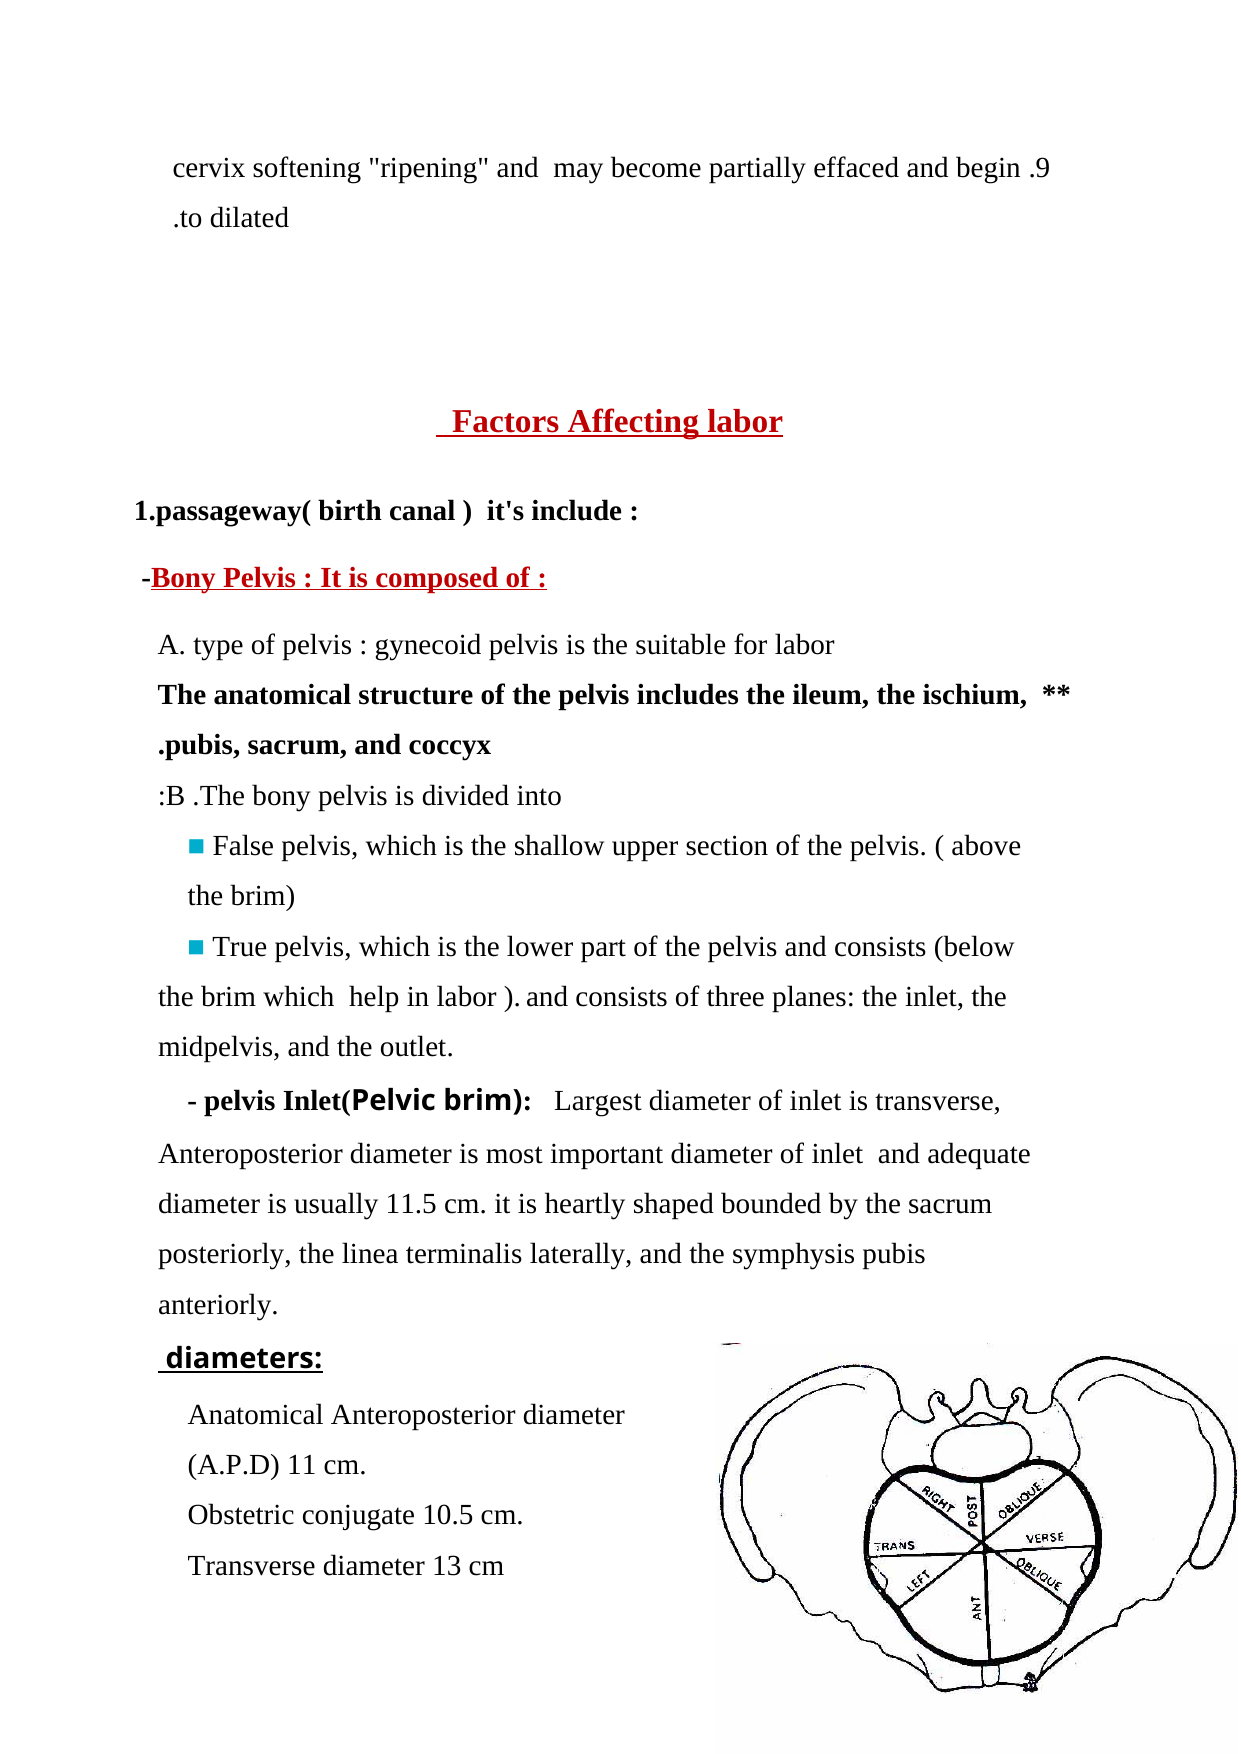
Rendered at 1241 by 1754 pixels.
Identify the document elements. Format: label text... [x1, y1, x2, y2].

text Transverse diameter 13 cm [187, 1548, 716, 1581]
text Factors Affecting labor [112, 402, 1106, 440]
text ■ False pelvis, which is the shallow upper section of the pelvis. ( above the brim) [187, 828, 1053, 912]
text - pelvis Inlet(Pelvic brim): Largest diameter of inlet is transverse, Anteroposterior diameter is most important diameter of inlet and adequate diameter is usually 11.5 cm. it is heartly shaped bounded by the sacrum posteriorly, the linea terminalis laterally, and the symphysis pubis anteriorly. [158, 1079, 1038, 1321]
text diameters: [158, 1337, 1038, 1377]
text -Bony Pelvis : It is composed of : [134, 560, 1128, 593]
text 1.passageway( birth canal ) it's include : [134, 493, 1128, 526]
text 9. cervix softening "ripening" and may become partially effaced and begin to dilated. [173, 150, 1053, 234]
text B .The bony pelvis is divided into: [158, 778, 1106, 811]
text Anatomical Anteroposterior diameter (A.P.D) 11 cm. [187, 1397, 716, 1481]
text Obstetric conjugate 10.5 cm. [187, 1497, 716, 1531]
text ■ True pelvis, which is the lower part of the pelvis and consists (below the brim which help in labor ). and consists of three planes: the inlet, the midpelvis, and the outlet. [158, 929, 1038, 1063]
text A. type of pelvis : gynecoid pelvis is the suitable for labor [158, 627, 1106, 660]
picture [716, 1343, 1239, 1754]
text ** The anatomical structure of the pelvis includes the ileum, the ischium, pubis, sacrum, and coccyx. [158, 677, 1106, 761]
